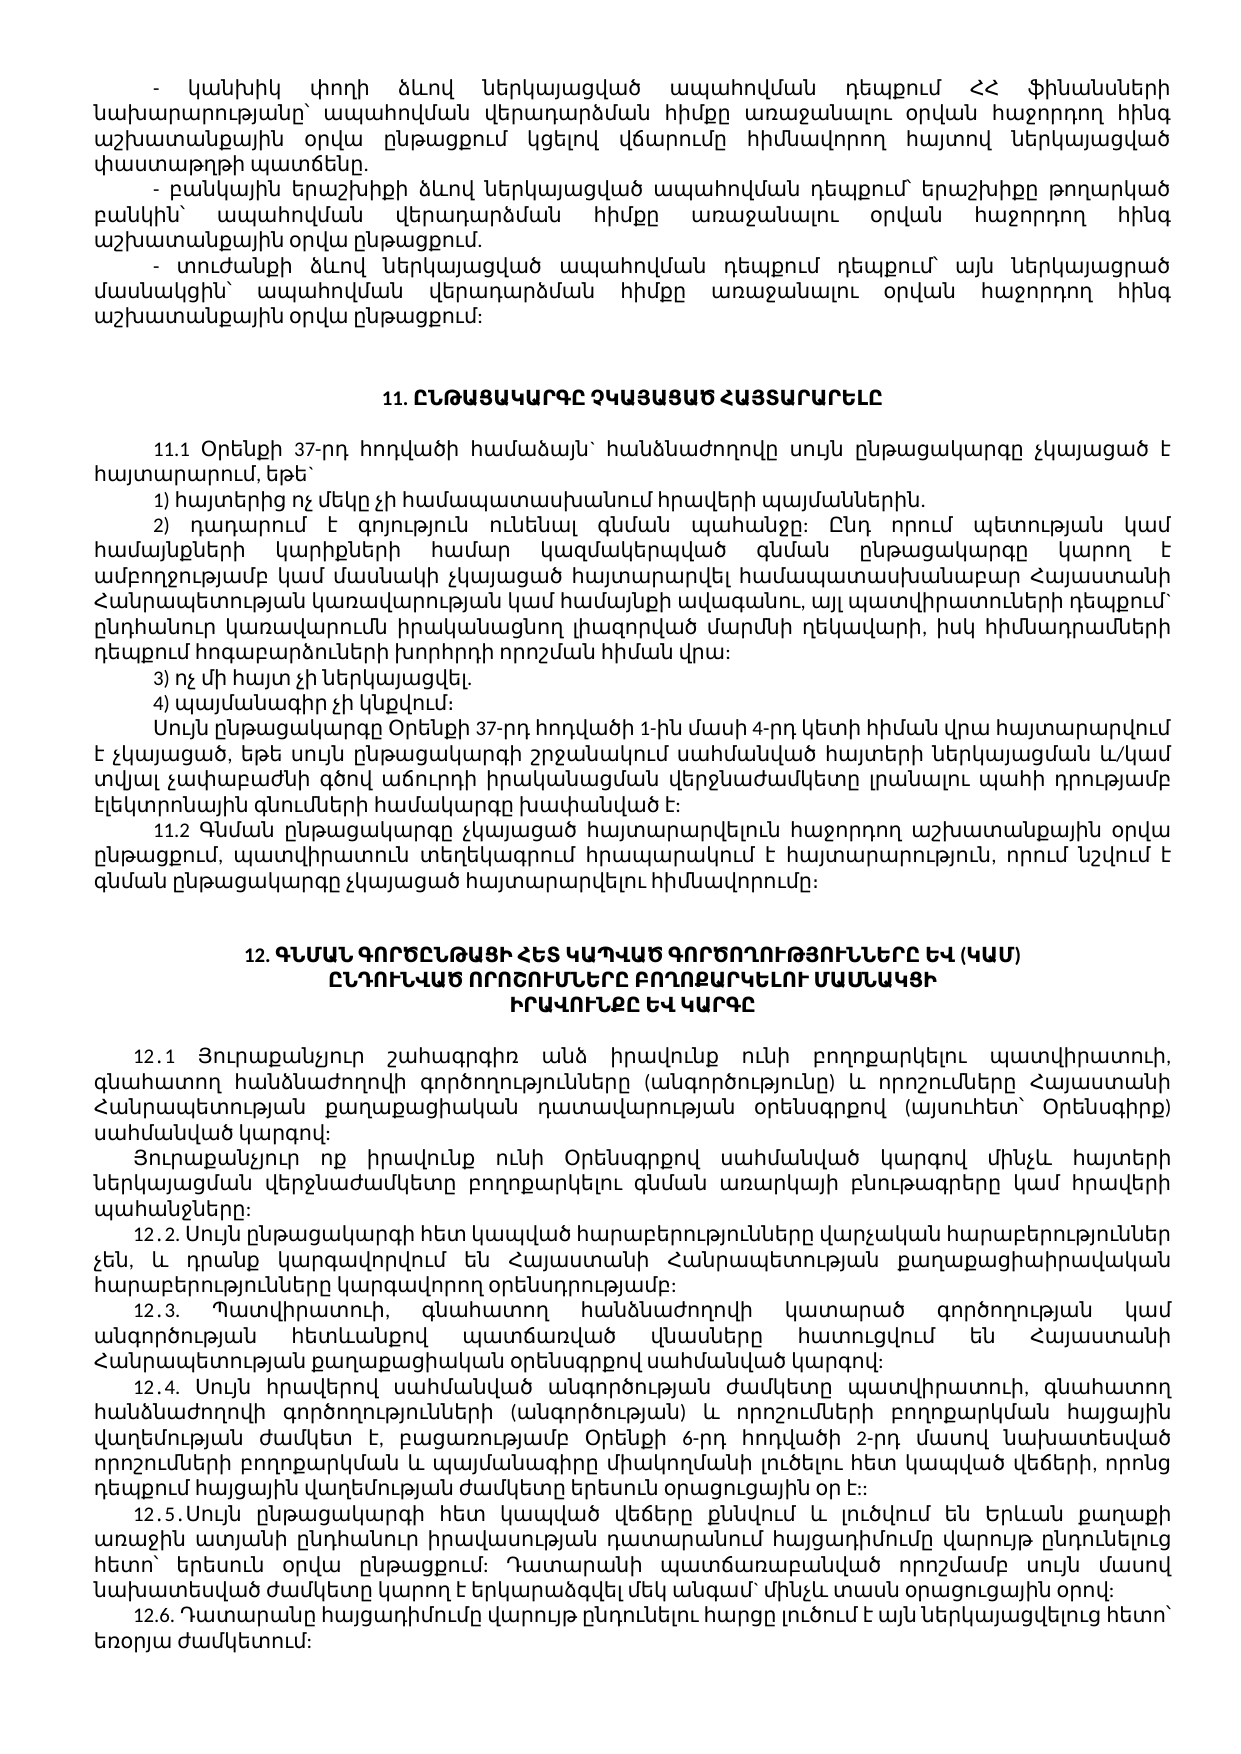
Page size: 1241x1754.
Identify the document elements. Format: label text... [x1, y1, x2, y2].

text 12․5․Սույն ընթացակարգի հետ կապված վեճերը քննվում և լուծվում են Երևան քաղաքի առաջին ատյանի ընդհանուր իրավասության դատարանում հայցադիմումը վարույթ ընդունելուց հետո՝ երեսուն օրվա ընթացքում: Դատարանի պատճառաբանված որոշմամբ սույն մասով նախատեսված ժամկետը կարող է երկարաձգվել մեկ անգամ` մինչև տասն օրացուցային օրով: [94, 1501, 1171, 1603]
text - բանկային երաշխիքի ձևով ներկայացված ապահովման դեպքում՝ երաշխիքը թողարկած բանկին՝ ապահովման վերադարձման հիմքը առաջանալու օրվան հաջորդող հինգ աշխատանքային օրվա ընթացքում. [94, 177, 1171, 253]
text ԻՐԱՎՈՒՆՔԸ ԵՎ ԿԱՐԳԸ [94, 993, 1171, 1018]
text 12․2. Սույն ընթացակարգի հետ կապված հարաբերությունները վարչական հարաբերություններ չեն, և դրանք կարգավորվում են Հայաստանի Հանրապետության քաղաքացիաիրավական հարաբերությունները կարգավորող օրենսդրությամբ: [94, 1221, 1171, 1298]
text 11.2 Գնման ընթացակարգը չկայացած հայտարարվելուն հաջորդող աշխատանքային օրվա ընթացքում, պատվիրատուն տեղեկագրում հրապարակում է հայտարարություն, որում նշվում է գնման ընթացակարգը չկայացած հայտարարվելու հիմնավորումը։ [94, 817, 1171, 893]
text 12. ԳՆՄԱՆ ԳՈՐԾԸՆԹԱՑԻ ՀԵՏ ԿԱՊՎԱԾ ԳՈՐԾՈՂՈՒԹՅՈՒՆՆԵՐԸ ԵՎ (ԿԱՄ) [94, 942, 1171, 967]
text 12․1 Յուրաքանչյուր շահագրգիռ անձ իրավունք ունի բողոքարկելու պատվիրատուի, գնահատող հանձնաժողովի գործողությունները (անգործությունը) և որոշումները Հայաստանի Հանրապետության քաղաքացիական դատավարության օրենսգրքով (այսուհետ՝ Օրենսգիրք) սահմանված կարգով: [94, 1043, 1171, 1145]
text 1) հայտերից ոչ մեկը չի համապատասխանում հրավերի պայմաններին. [94, 487, 1171, 512]
text 3) ոչ մի հայտ չի ներկայացվել. [94, 665, 1171, 690]
text 4) պայմանագիր չի կնքվում։ [94, 690, 1171, 716]
text - կանխիկ փողի ձևով ներկայացված ապահովման դեպքում ՀՀ ֆինանսների նախարարությանը՝ ապահովման վերադարձման հիմքը առաջանալու օրվան հաջորդող հինգ աշխատանքային օրվա ընթացքում կցելով վճարումը հիմնավորող հայտով ներկայացված փաստաթղթի պատճենը. [94, 75, 1171, 177]
text 2) դադարում է գոյություն ունենալ գնման պահանջը: Ընդ որում պետության կամ համայնքների կարիքների համար կազմակերպված գնման ընթացակարգը կարող է ամբողջությամբ կամ մասնակի չկայացած հայտարարվել համապատասխանաբար Հայաստանի Հանրապետության կառավարության կամ համայնքի ավագանու, այլ պատվիրատուների դեպքում` ընդհանուր կառավարումն իրականացնող լիազորված մարմնի ղեկավարի, իսկ հիմնադրամների դեպքում հոգաբարձուների խորհրդի որոշման հիման վրա: [94, 512, 1171, 665]
text ԸՆԴՈՒՆՎԱԾ ՈՐՈՇՈՒՄՆԵՐԸ ԲՈՂՈՔԱՐԿԵԼՈՒ ՄԱՍՆԱԿՑԻ [94, 967, 1171, 993]
text Յուրաքանչյուր ոք իրավունք ունի Օրենսգրքով սահմանված կարգով մինչև հայտերի ներկայացման վերջնաժամկետը բողոքարկելու գնման առարկայի բնութագրերը կամ հրավերի պահանջները: [94, 1145, 1171, 1221]
text Սույն ընթացակարգը Օրենքի 37-րդ հոդվածի 1-ին մասի 4-րդ կետի հիման վրա հայտարարվում է չկայացած, եթե սույն ընթացակարգի շրջանակում սահմանված հայտերի ներկայացման և/կամ տվյալ չափաբաժնի գծով աճուրդի իրականացման վերջնաժամկետը լրանալու պահի դրությամբ էլեկտրոնային գնումների համակարգը խափանված է: [94, 716, 1171, 817]
text 12.6. Դատարանը հայցադիմումը վարույթ ընդունելու հարցը լուծում է այն ներկայացվելուց հետո՝ եռօրյա ժամկետում: [94, 1603, 1171, 1653]
text 11. ԸՆԹԱՑԱԿԱՐԳԸ ՉԿԱՅԱՑԱԾ ՀԱՅՏԱՐԱՐԵԼԸ [94, 385, 1171, 411]
text 12․4. Սույն հրավերով սահմանված անգործության ժամկետը պատվիրատուի, գնահատող հանձնաժողովի գործողությունների (անգործության) և որոշումների բողոքարկման հայցային վաղեմության ժամկետ է, բացառությամբ Օրենքի 6-րդ հոդվածի 2-րդ մասով նախատեսված որոշումների բողոքարկման և պայմանագիրը միակողմանի լուծելու հետ կապված վեճերի, որոնց դեպքում հայցային վաղեմության ժամկետը երեսուն օրացուցային օր է:: [94, 1374, 1171, 1501]
text - տուժանքի ձևով ներկայացված ապահովման դեպքում դեպքում՝ այն ներկայացրած մասնակցին՝ ապահովման վերադարձման հիմքը առաջանալու օրվան հաջորդող հինգ աշխատանքային օրվա ընթացքում: [94, 253, 1171, 329]
text 11.1 Օրենքի 37-րդ հոդվածի համաձայն` հանձնաժողովը սույն ընթացակարգը չկայացած է հայտարարում, եթե` [94, 436, 1171, 487]
text 12․3. Պատվիրատուի, գնահատող հանձնաժողովի կատարած գործողության կամ անգործության հետևանքով պատճառված վնասները հատուցվում են Հայաստանի Հանրապետության քաղաքացիական օրենսգրքով սահմանված կարգով: [94, 1298, 1171, 1374]
